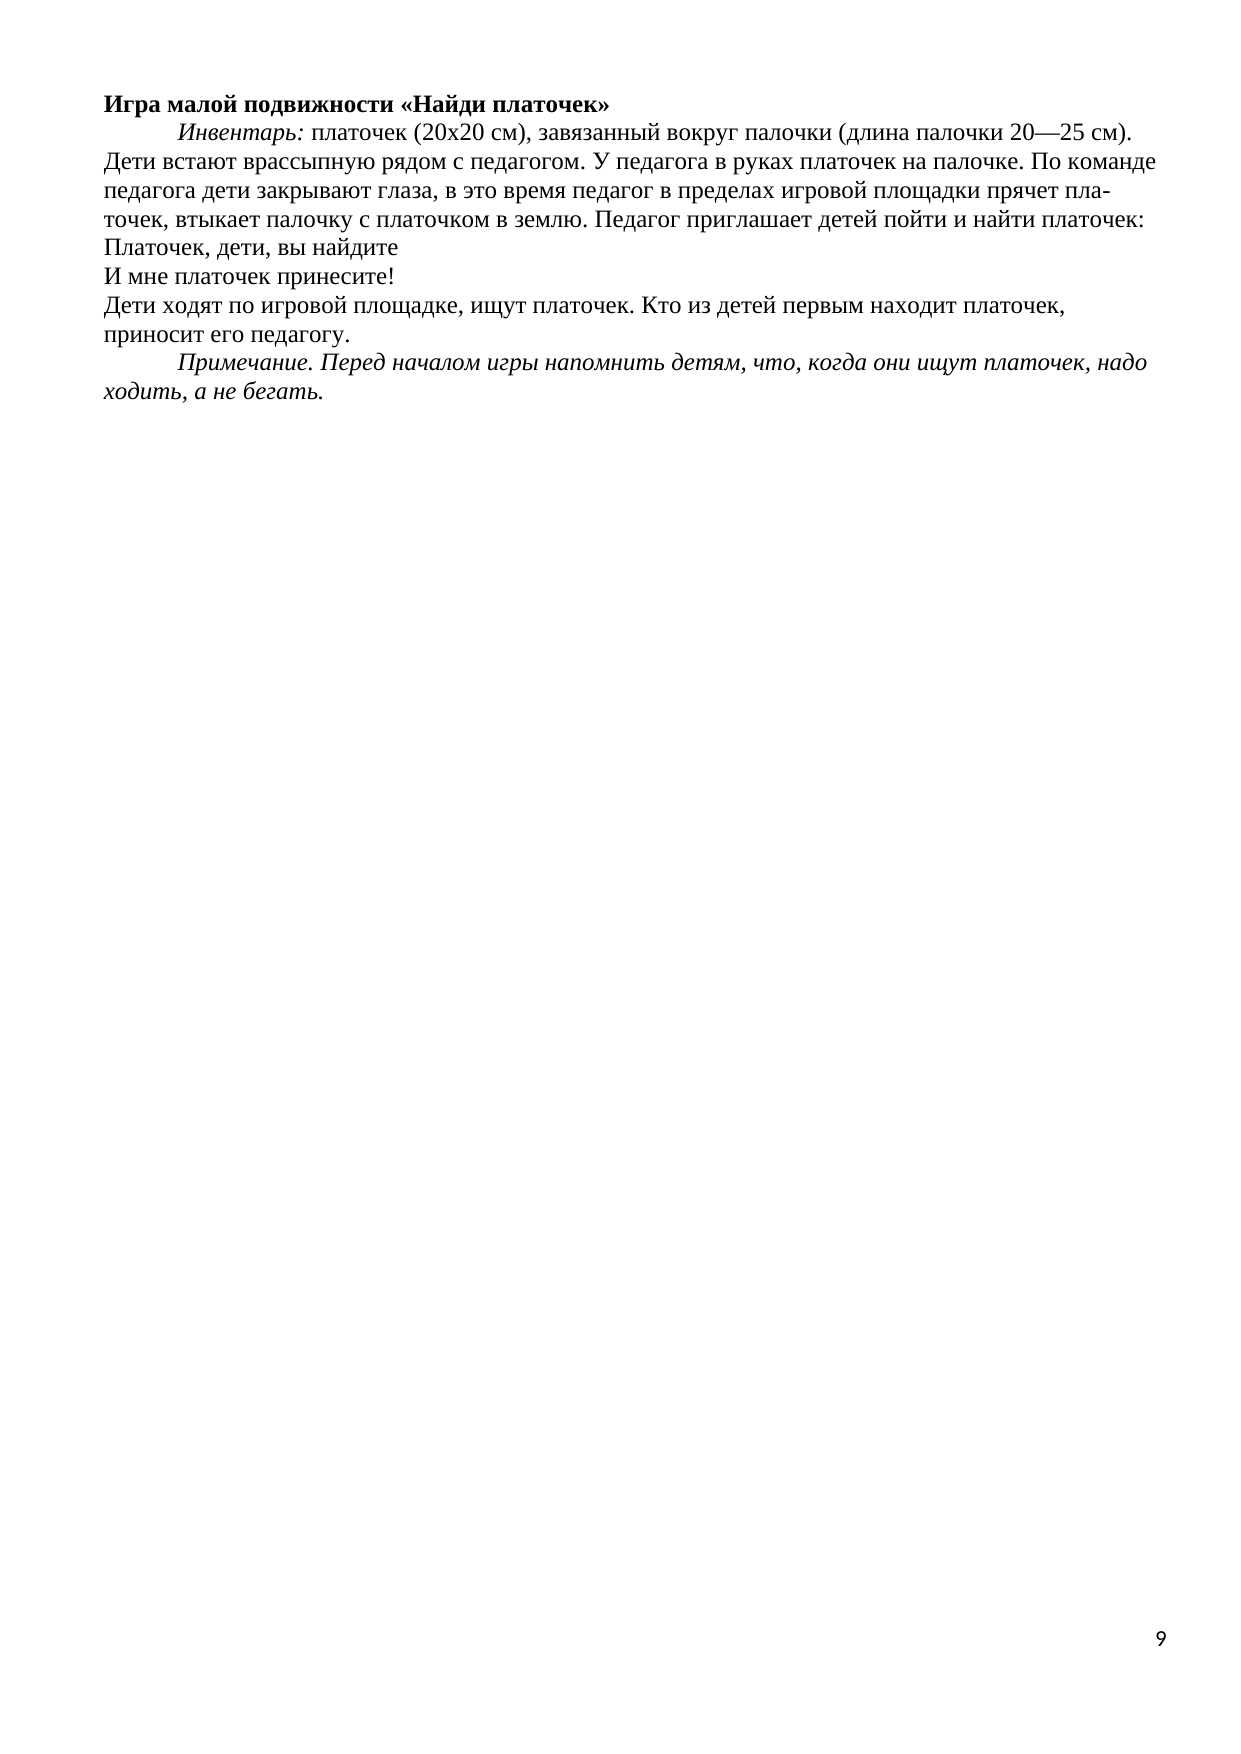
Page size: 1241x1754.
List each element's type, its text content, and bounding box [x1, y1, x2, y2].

text Игра малой подвижности «Найди платочек» [103, 89, 1167, 117]
text Дети ходят по игровой площадке, ищут платочек. Кто из детей первым находит платочек, приносит его педагогу. [103, 290, 1167, 347]
text Дети встают врассыпную рядом с педагогом. У педагога в руках платочек на палочке. По команде педагога дети закрывают глаза, в это время педагог в пределах игровой площадки прячет платочек, втыкает палочку с платочком в землю. Педагог приглашает детей пойти и найти платочек: [103, 146, 1167, 232]
text Инвентарь: платочек (20x20 см), завязанный вокруг палочки (длина палочки 20—25 см). [103, 117, 1167, 146]
text Платочек, дети, вы найдите [103, 232, 1167, 261]
text Примечание. Перед началом игры напомнить детям, что, когда они ищут платочек, надо ходить, а не бегать. [103, 347, 1167, 405]
text И мне платочек принесите! [103, 261, 1167, 290]
